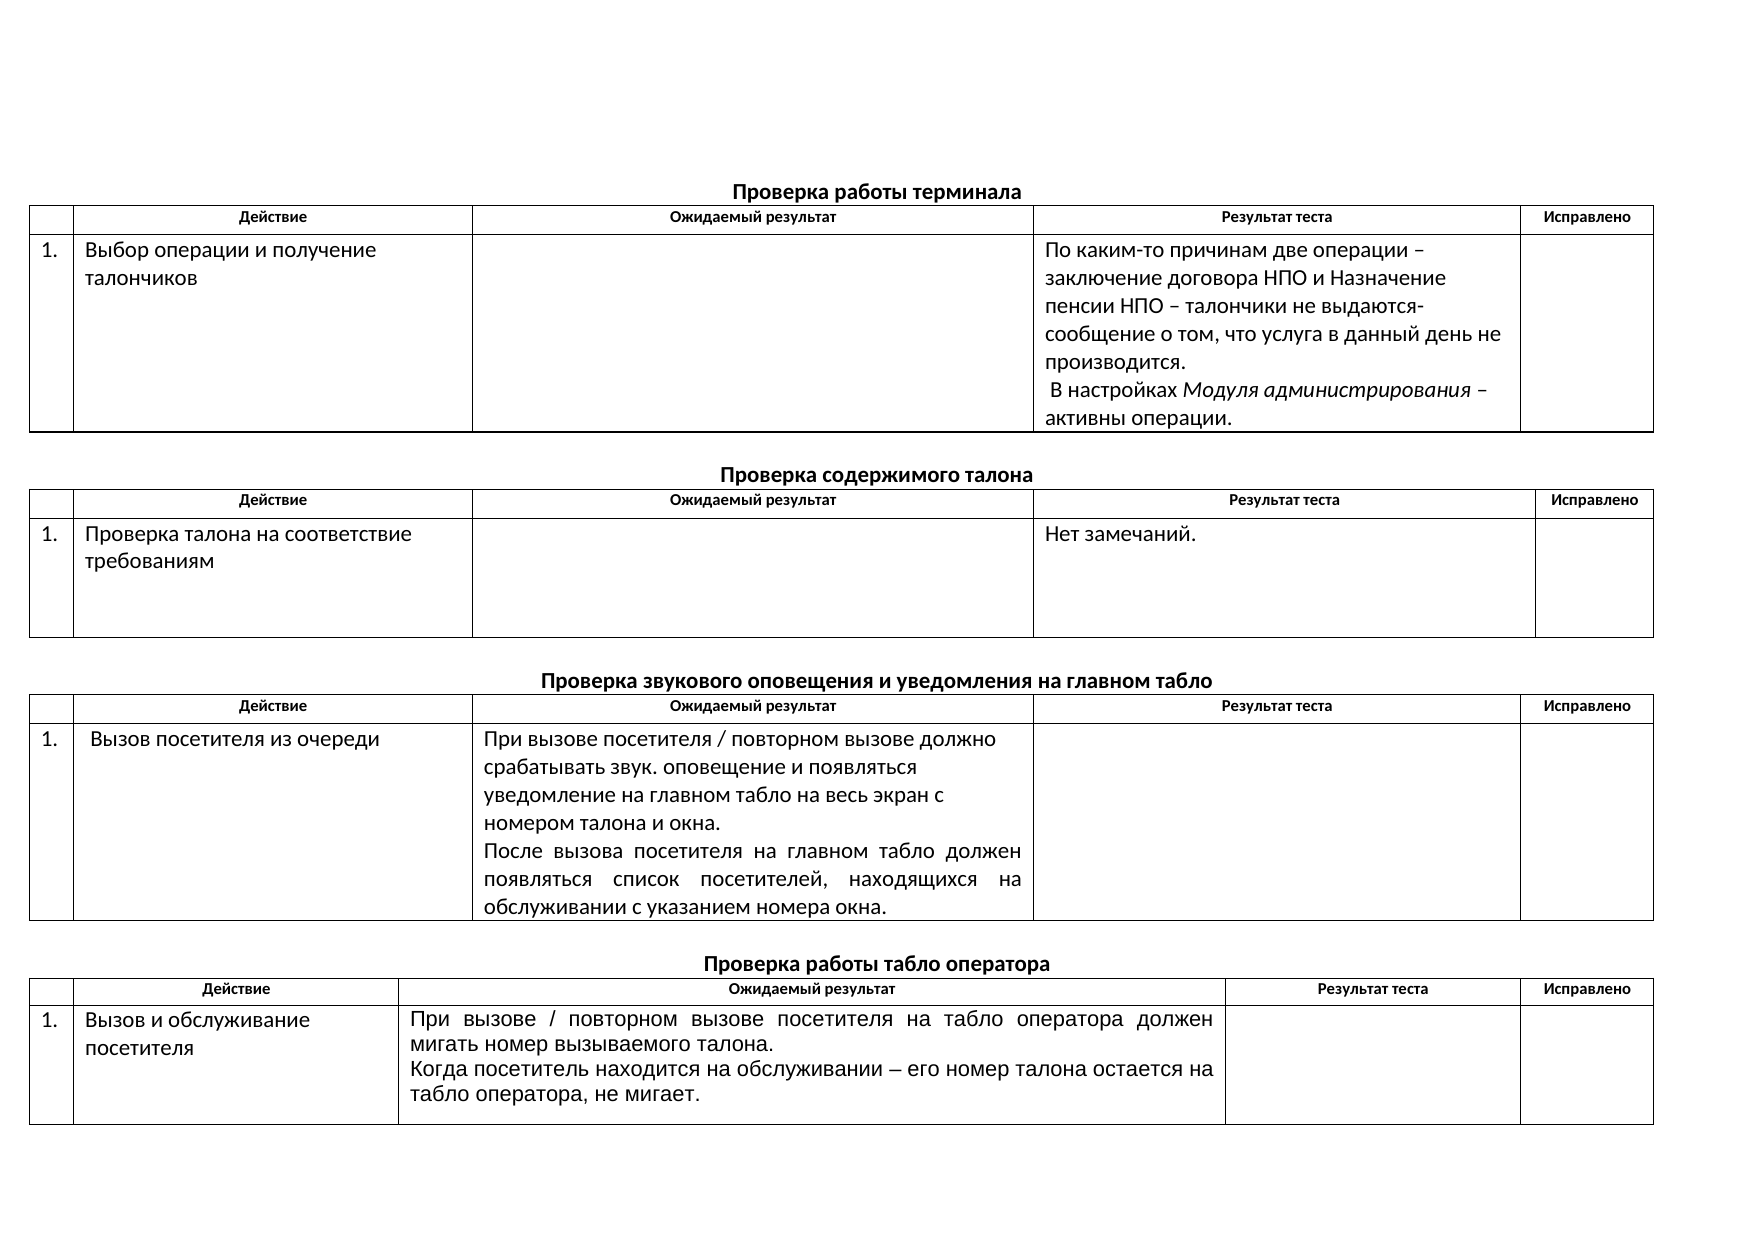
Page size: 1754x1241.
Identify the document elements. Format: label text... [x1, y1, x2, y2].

table_header Ожидаемый результат [473, 695, 1033, 723]
table_cell [1521, 724, 1653, 920]
text Проверка звукового оповещения и уведомления на главном табло [118, 666, 1636, 694]
table_header Исправлено [1521, 695, 1653, 723]
table_header [30, 695, 73, 723]
table_cell При вызове / повторном вызове посетителя на табло оператора должен мигать номер вызываемого талона. Когда посетитель находится на обслуживании – его номер талона остается на табло оператора, не мигает. [399, 1006, 1225, 1124]
table_cell При вызове посетителя / повторном вызове должно срабатывать звук. оповещение и появляться уведомление на главном табло на весь экран с номером талона и окна. После вызова посетителя на главном табло должен появляться список посетителей, находящихся на обслуживании с указанием номера окна. [473, 724, 1033, 920]
table_cell Выбор операции и получение талончиков [74, 235, 472, 431]
table_cell [473, 235, 1033, 431]
table_cell [1226, 1006, 1520, 1124]
table_header Действие [74, 695, 472, 723]
table_header [30, 490, 73, 518]
table_header Исправлено [1521, 206, 1653, 234]
table_header Исправлено [1536, 490, 1653, 518]
table_cell [1034, 724, 1520, 920]
table_header [30, 979, 73, 1004]
table_cell [30, 235, 73, 431]
table_cell Вызов посетителя из очереди [74, 724, 472, 920]
text Проверка работы табло оператора [118, 949, 1636, 977]
table_cell По каким-то причинам две операции – заключение договора НПО и Назначение пенсии НПО – талончики не выдаются- сообщение о том, что услуга в данный день не производится. В настройках Модуля администрирования – активны операции. [1034, 235, 1520, 431]
text Проверка содержимого талона [118, 461, 1636, 488]
table_cell [1521, 1006, 1653, 1124]
table_cell [30, 1006, 73, 1124]
table_header Исправлено [1521, 979, 1653, 1004]
text Проверка работы терминала [118, 177, 1636, 205]
table_header Действие [74, 206, 472, 234]
table_header Ожидаемый результат [473, 490, 1033, 518]
table_header [30, 206, 73, 234]
table_header Результат теста [1034, 490, 1535, 518]
table_cell Проверка талона на соответствие требованиям [74, 519, 472, 637]
table_header Ожидаемый результат [473, 206, 1033, 234]
table_cell [1521, 235, 1653, 431]
table_cell [30, 519, 73, 637]
table_cell [473, 519, 1033, 637]
table_cell [30, 724, 73, 920]
table_cell Нет замечаний. [1034, 519, 1535, 637]
table_cell Вызов и обслуживание посетителя [74, 1006, 398, 1124]
table_header Результат теста [1034, 695, 1520, 723]
table_header Действие [74, 490, 472, 518]
table_header Действие [74, 979, 398, 1004]
table_header Результат теста [1034, 206, 1520, 234]
table_header Ожидаемый результат [399, 979, 1225, 1004]
table_header Результат теста [1226, 979, 1520, 1004]
table_cell [1536, 519, 1653, 637]
